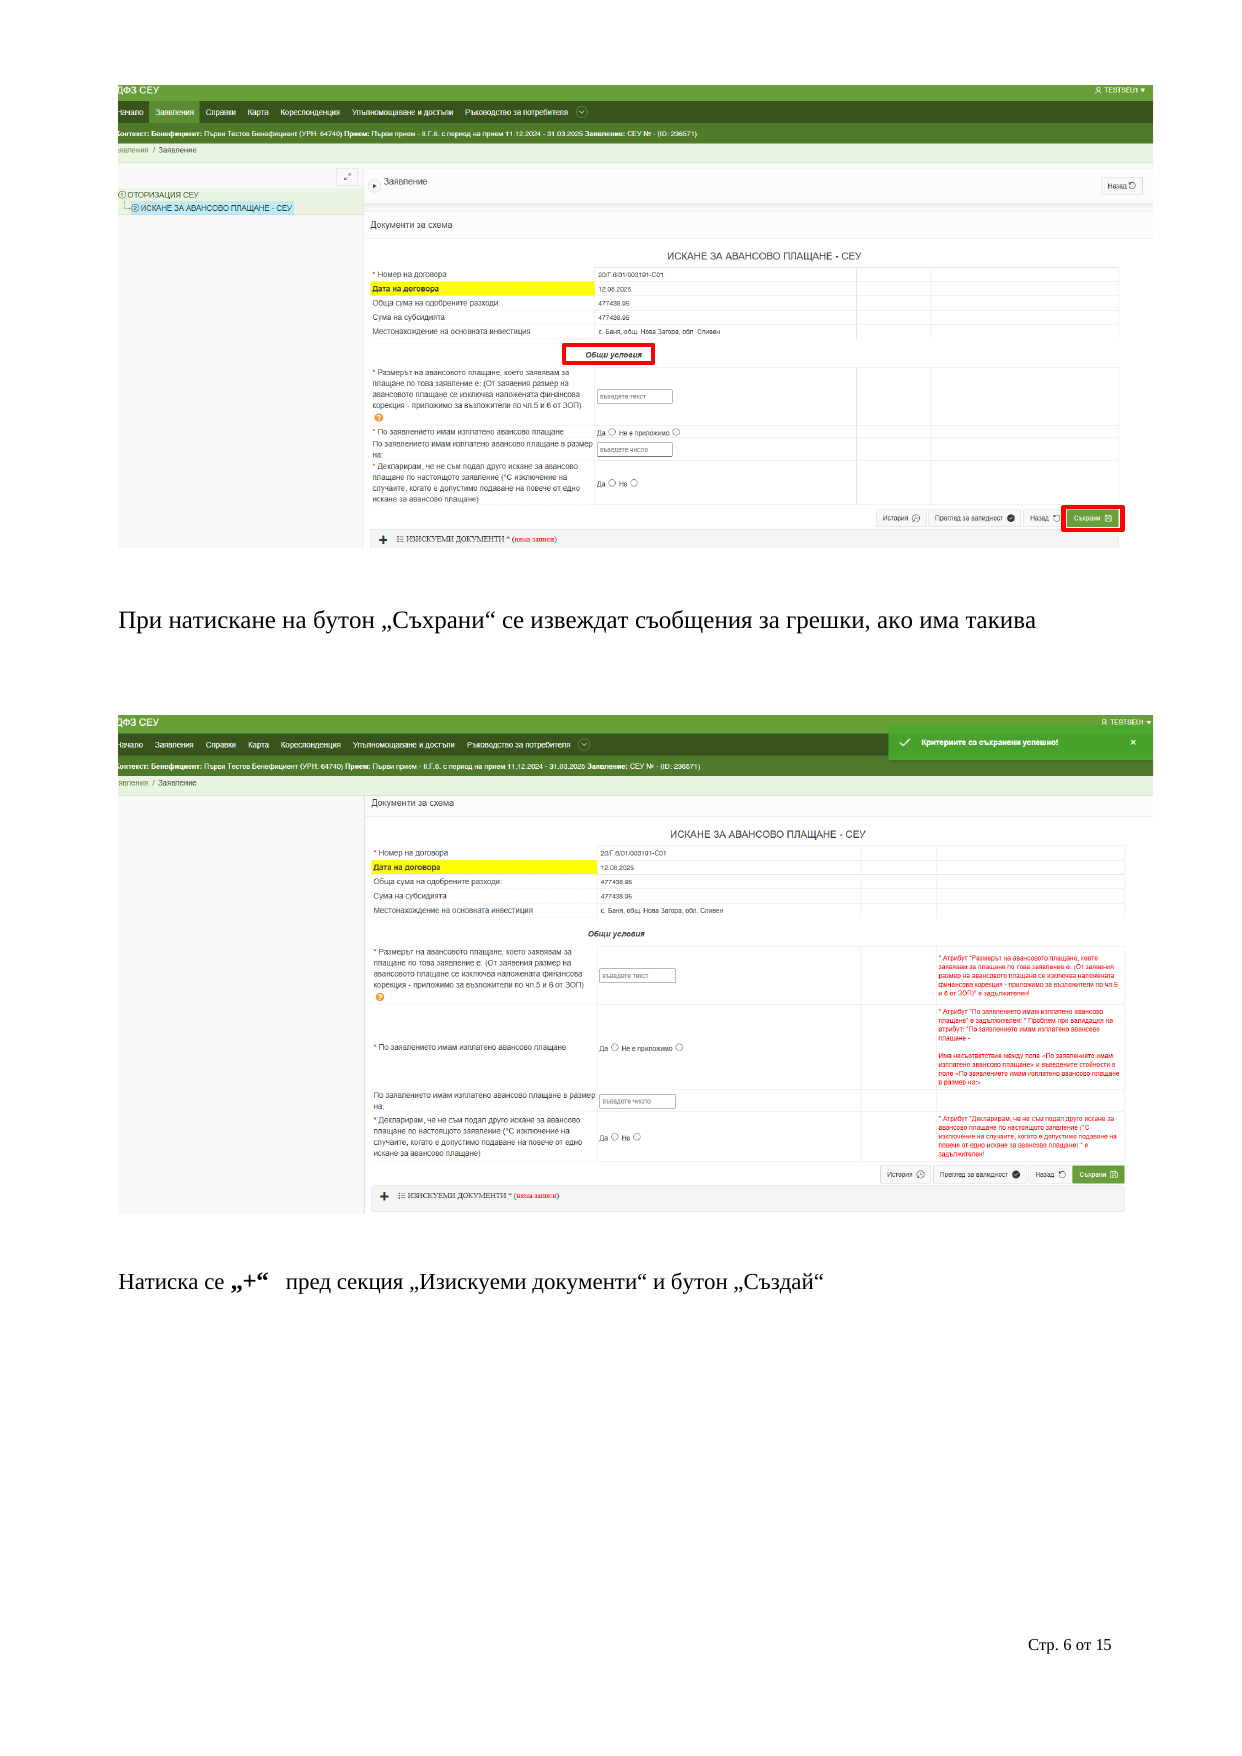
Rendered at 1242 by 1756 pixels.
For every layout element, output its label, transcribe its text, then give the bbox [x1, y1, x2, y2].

picture [118, 85, 1154, 548]
text При натискане на бутон „Съхрани“ се извеждат съобщения за грешки, ако има такива [118, 605, 1153, 634]
text Натиска се „+“ пред секция „Изискуеми документи“ и бутон „Създай“ [118, 1266, 1153, 1295]
picture [118, 715, 1154, 1214]
